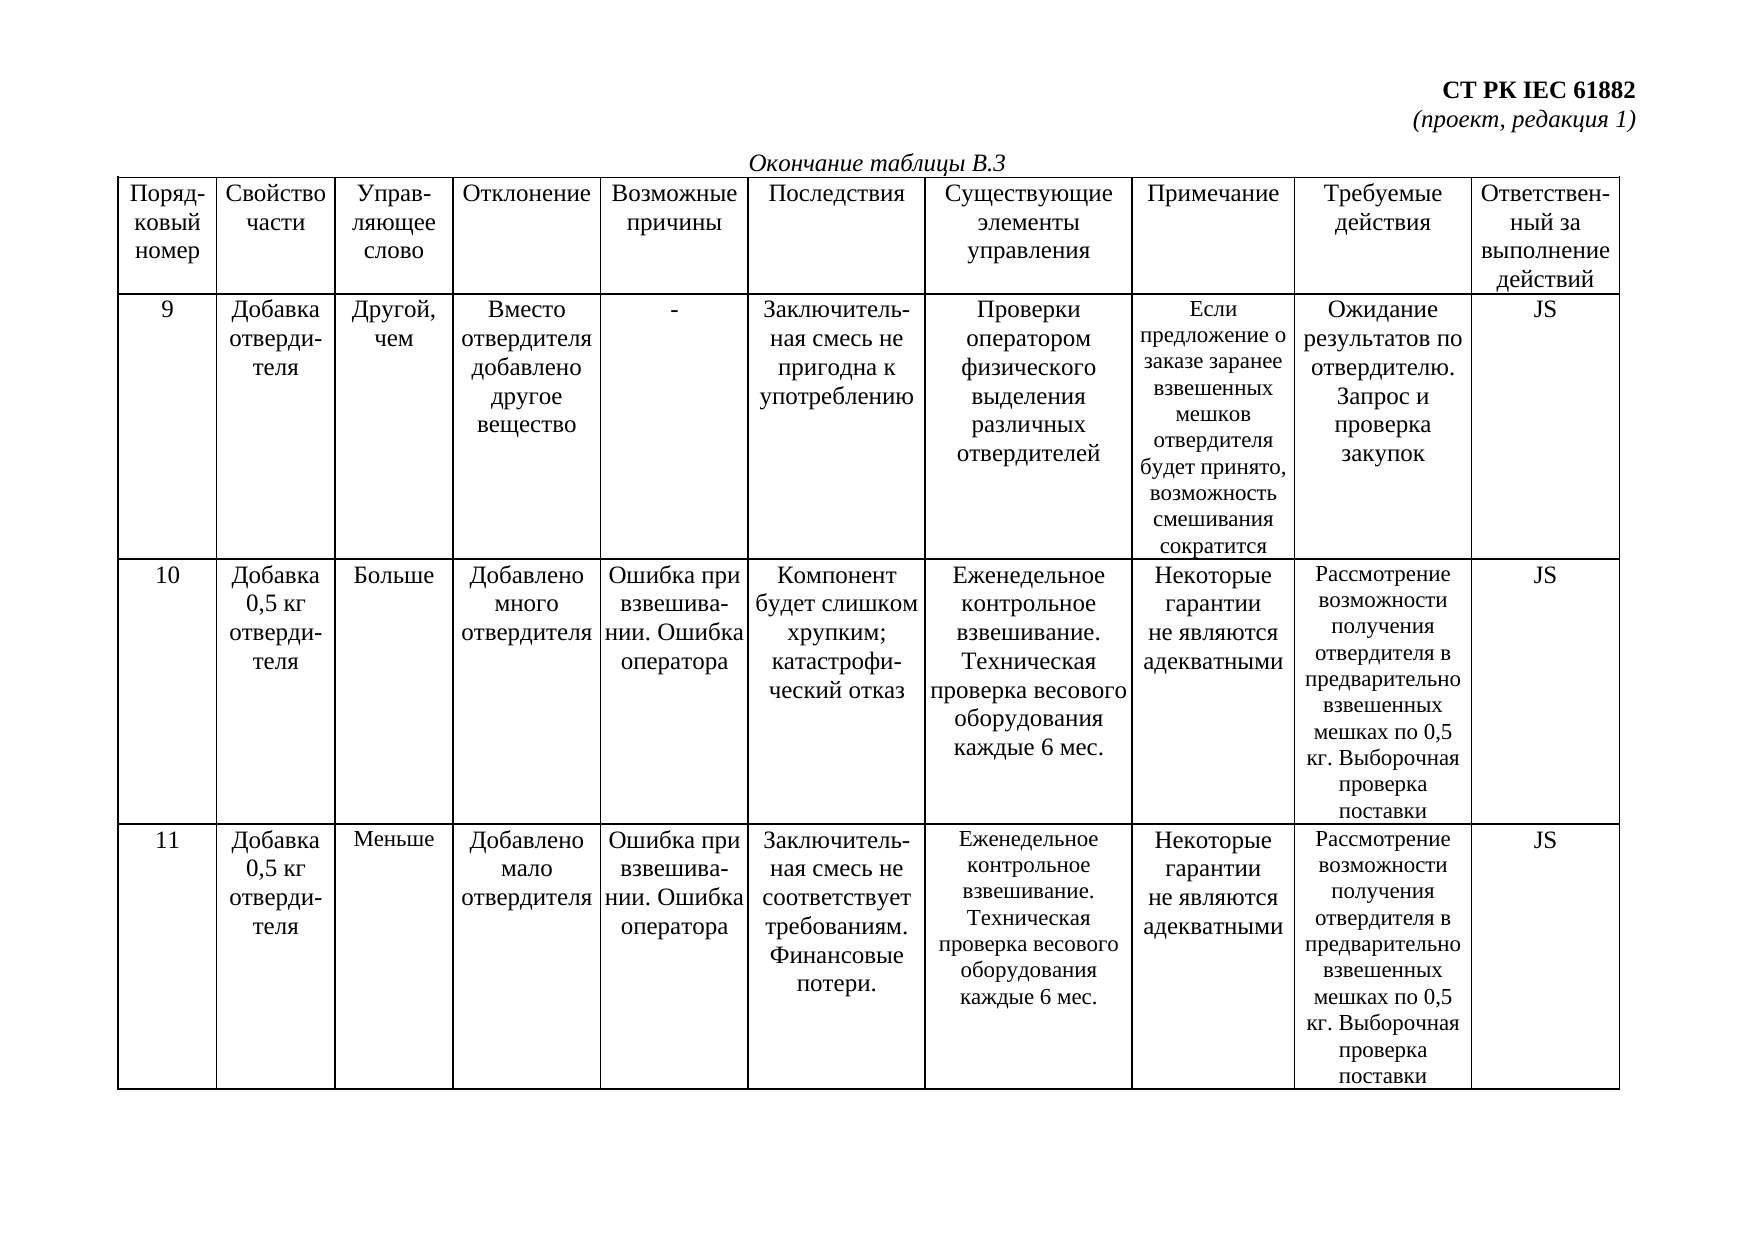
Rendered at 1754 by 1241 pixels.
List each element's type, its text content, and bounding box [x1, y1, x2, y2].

table_cell Компонент будет слишком хрупким; катастрофи-ческий отказ [749, 560, 924, 823]
table_cell JS [1472, 560, 1619, 823]
table_cell JS [1472, 825, 1619, 1088]
table_cell Ошибка при взвешива-нии. Ошибка оператора [601, 825, 747, 1088]
table_cell Некоторые гарантии не являются адекватными [1133, 560, 1294, 823]
table_header Отклонение [454, 178, 600, 293]
table_cell Добавка отверди-теля [217, 295, 334, 558]
table_cell Рассмотрение возможности получения отвердителя в предварительно взвешенных мешках по 0,5 кг. Выборочная проверка поставки [1295, 560, 1471, 823]
table_cell 9 [119, 295, 216, 558]
table_cell Рассмотрение возможности получения отвердителя в предварительно взвешенных мешках по 0,5 кг. Выборочная проверка поставки [1295, 825, 1471, 1088]
table_cell Некоторые гарантии не являются адекватными [1133, 825, 1294, 1088]
table_cell JS [1472, 295, 1619, 558]
table_cell - [601, 295, 747, 558]
table_cell 10 [119, 560, 216, 823]
table_header Возможные причины [601, 178, 747, 293]
table_cell Ожидание результатов по отвердителю. Запрос и проверка закупок [1295, 295, 1471, 558]
table_cell 11 [119, 825, 216, 1088]
table_cell Другой, чем [336, 295, 452, 558]
table_header Последствия [749, 178, 924, 293]
table_header Свойство части [217, 178, 334, 293]
table_header Требуемые действия [1295, 178, 1471, 293]
table_cell Добавлено много отвердителя [454, 560, 600, 823]
table_header Поряд- ковый номер [119, 178, 216, 293]
table_cell Если предложение о заказе заранее взвешенных мешков отвердителя будет принято, возможность смешивания сократится [1133, 295, 1294, 558]
table_cell Добавка 0,5 кг отверди-теля [217, 560, 334, 823]
table_cell Больше [336, 560, 452, 823]
table_cell Проверки оператором физического выделения различных отвердителей [926, 295, 1131, 558]
table_header Примечание [1133, 178, 1294, 293]
table_cell Еженедельное контрольное взвешивание. Техническая проверка весового оборудования каждые 6 мес. [926, 560, 1131, 823]
table_cell Меньше [336, 825, 452, 1088]
table_cell Добавлено мало отвердителя [454, 825, 600, 1088]
text Окончание таблицы В.3 [118, 148, 1636, 176]
table_header Управ- ляющее слово [336, 178, 452, 293]
table_cell Еженедельное контрольное взвешивание. Техническая проверка весового оборудования каждые 6 мес. [926, 825, 1131, 1088]
table_header Ответствен-ный за выполнение действий [1472, 178, 1619, 293]
table_cell Ошибка при взвешива-нии. Ошибка оператора [601, 560, 747, 823]
table_cell Заключитель-ная смесь не пригодна к употреблению [749, 295, 924, 558]
table_header Существующие элементы управления [926, 178, 1131, 293]
table_cell Добавка 0,5 кг отверди-теля [217, 825, 334, 1088]
table_cell Вместо отвердителя добавлено другое вещество [454, 295, 600, 558]
table_cell Заключитель-ная смесь не соответствует требованиям. Финансовые потери. [749, 825, 924, 1088]
